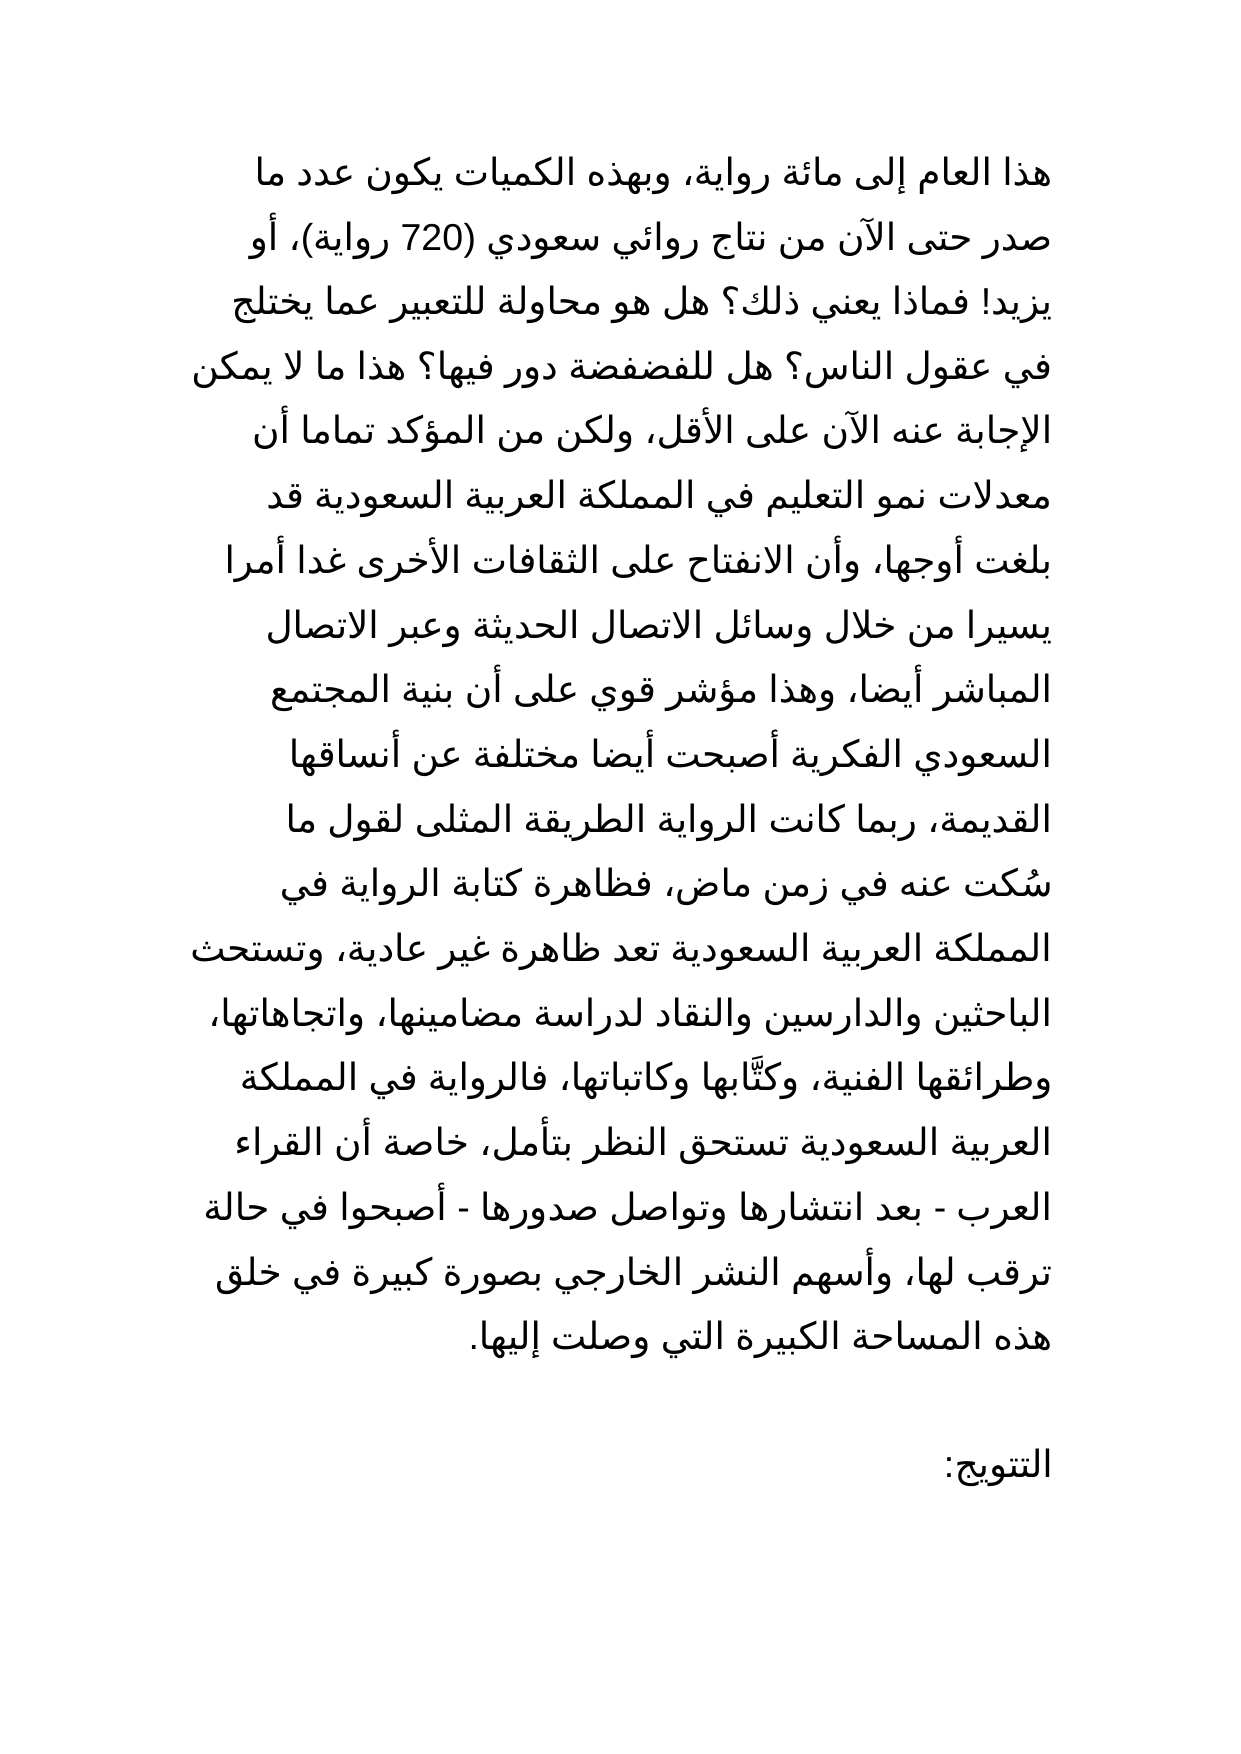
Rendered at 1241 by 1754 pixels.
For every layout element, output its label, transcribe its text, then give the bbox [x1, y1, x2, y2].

text التتويج: [187, 1443, 1053, 1486]
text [187, 150, 1053, 1357]
